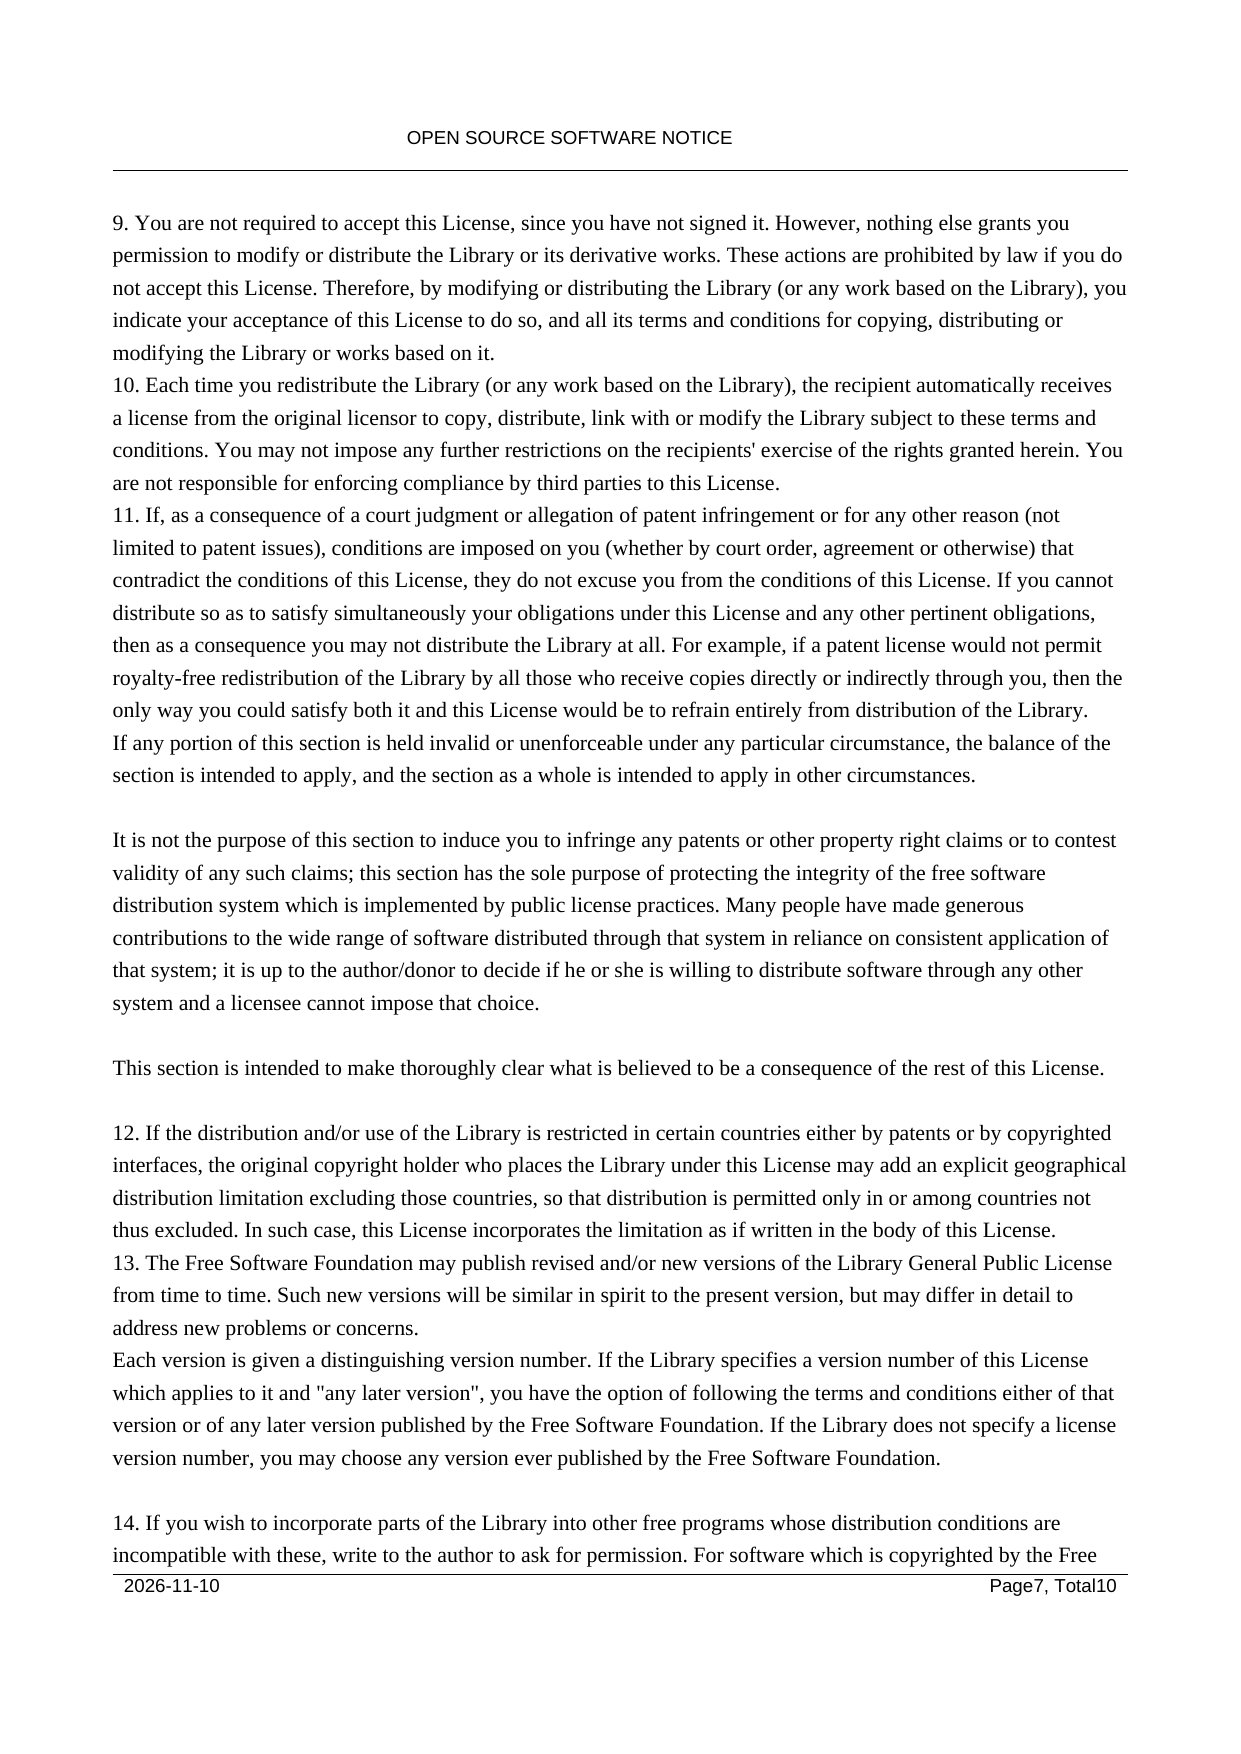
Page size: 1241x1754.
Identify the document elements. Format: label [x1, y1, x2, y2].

text [112, 206, 1128, 1571]
